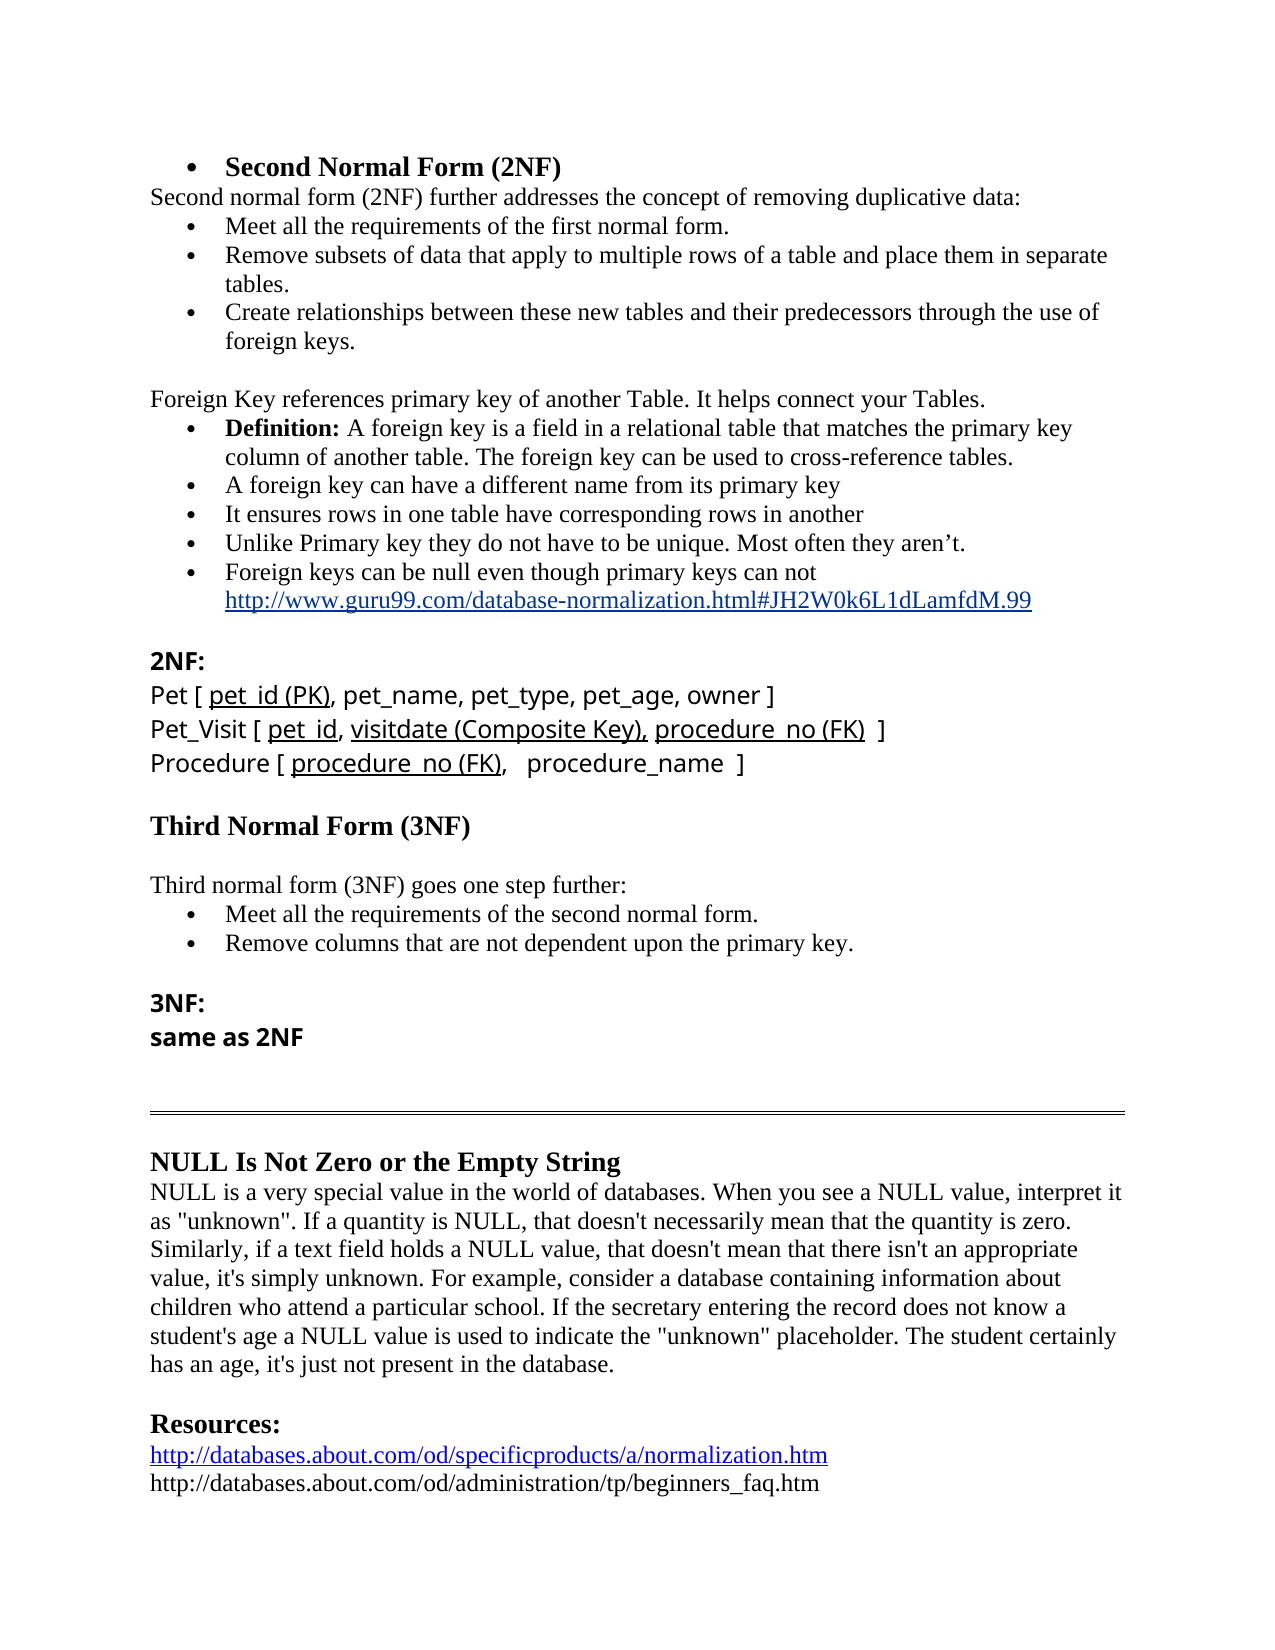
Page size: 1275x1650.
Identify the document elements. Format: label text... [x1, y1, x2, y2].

list Meet all the requirements of the first normal form. [187, 211, 1125, 240]
text NULL Is Not Zero or the Empty String NULL is a very special value in the world of databases. When you see a NULL value, interpret it as "unknown". If a quantity is NULL, that doesn't necessarily mean that the quantity is zero. Similarly, if a text field holds a NULL value, that doesn't mean that there isn't an appropriate value, it's simply unknown. For example, consider a database containing information about children who attend a particular school. If the secretary entering the record does not know a student's age a NULL value is used to indicate the "unknown" placeholder. The student certainly has an age, it's just not present in the database. [150, 1144, 1125, 1378]
text Pet [ pet_id (PK), pet_name, pet_type, pet_age, owner ] [150, 677, 1125, 711]
list A foreign key can have a different name from its primary key [187, 470, 1125, 499]
text Procedure [ procedure_no (FK), procedure_name ] [150, 745, 1125, 779]
text Third normal form (3NF) goes one step further: [150, 870, 1125, 899]
text 3NF: same as 2NF [150, 986, 1125, 1054]
list Foreign keys can be null even though primary keys can not http://www.guru99.com/database-normalization.html#JH2W0k6L1dLamfdM.99 [187, 557, 1125, 614]
text Foreign Key references primary key of another Table. It helps connect your Tables. [150, 384, 1125, 413]
list Definition: A foreign key is a field in a relational table that matches the primary key column of another table. The foreign key can be used to cross-reference tables. [187, 413, 1125, 470]
list It ensures rows in one table have corresponding rows in another [187, 499, 1125, 528]
list Use pet_id and visitdate to uniquely identify a record. This is a composite key.Second Normal Form (2NF) [187, 150, 1125, 182]
list Meet all the requirements of the second normal form. [187, 899, 1125, 928]
list Unlike Primary key they do not have to be unique. Most often they aren’t. [187, 528, 1125, 557]
list Create relationships between these new tables and their predecessors through the use of foreign keys. [187, 297, 1125, 355]
text Resources: http://databases.about.com/od/specificproducts/a/normalization.htm http://databases.about.com/od/administration/tp/beginners_faq.htm [150, 1407, 1125, 1497]
list Remove columns that are not dependent upon the primary key. [187, 928, 1125, 956]
text 2NF: [150, 643, 1125, 677]
text Third Normal Form (3NF) [150, 809, 1125, 841]
text Pet_Visit [ pet_id, visitdate (Composite Key), procedure_no (FK) ] [150, 711, 1125, 745]
text Second normal form (2NF) further addresses the concept of removing duplicative data: [150, 182, 1125, 211]
list Remove subsets of data that apply to multiple rows of a table and place them in separate tables. [187, 240, 1125, 297]
